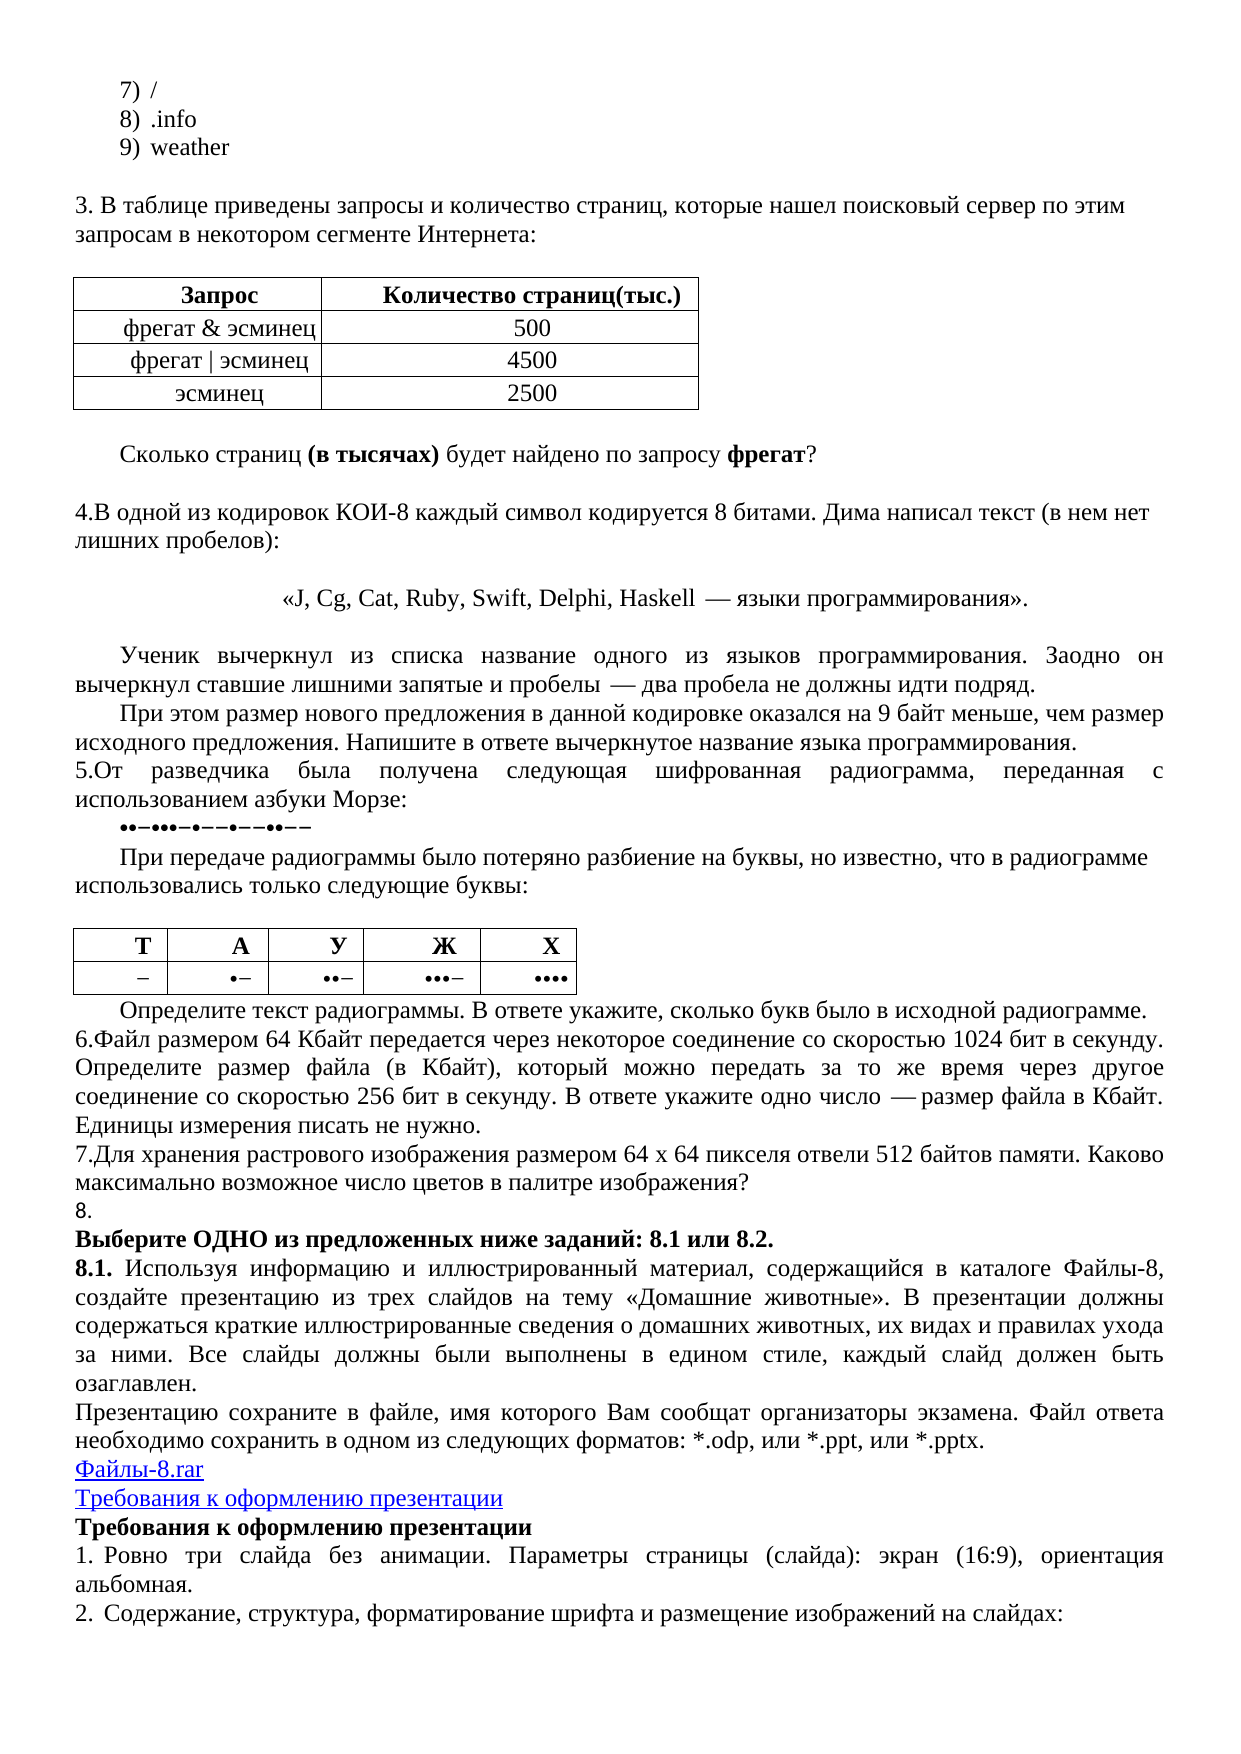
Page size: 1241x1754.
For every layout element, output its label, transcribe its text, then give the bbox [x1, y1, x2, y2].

text 1. Ровно три слайда без анимации. Параметры страницы (слайда): экран (16:9), ориентация альбомная. [75, 1541, 1165, 1598]
text 4.В одной из кодировок КОИ-8 каждый символ кодируется 8 битами. Дима написал текст (в нем нет лишних пробелов): [75, 497, 1165, 554]
text 3. В таблице приведены запросы и количество страниц, которые нашел поисковый сервер по этим запросам в некотором сегменте Интернета: [75, 190, 1165, 248]
text Определите текст радиограммы. В ответе укажите, сколько букв было в исходной радиограмме. [75, 995, 1165, 1024]
text 8. [75, 1196, 1165, 1224]
table_cell 4500 [322, 344, 698, 376]
text 7.Для хранения растрового изображения размером 64 х 64 пикселя отвели 512 байтов памяти. Каково максимально возможное число цветов в палитре изображения? [75, 1139, 1165, 1196]
table_cell ••− [269, 962, 363, 994]
text Ученик вычеркнул из списка название одного из языков программирования. Заодно он вычеркнул ставшие лишними запятые и пробелы — два пробела не должны идти подряд. [75, 641, 1165, 698]
table_cell •••− [364, 962, 480, 994]
table_header А [168, 929, 268, 961]
text «J, Cg, Cat, Ruby, Swift, Delphi, Haskell — языки программирования». [75, 583, 1165, 612]
text 8) .info [75, 104, 1165, 132]
text Выберите ОДНО из предложенных ниже заданий: 8.1 или 8.2. [75, 1224, 1165, 1253]
table_header У [269, 929, 363, 961]
text Сколько страниц (в тысячах) будет найдено по запросу фрегат? [75, 439, 1165, 468]
text При передаче радиограммы было потеряно разбиение на буквы, но известно, что в радиограмме использовались только следующие буквы: [75, 842, 1165, 899]
table_header Т [74, 929, 167, 961]
table_cell 500 [322, 311, 698, 343]
text 2. Содержание, структура, форматирование шрифта и размещение изображений на слайдах: [75, 1598, 1165, 1627]
text 6.Файл размером 64 Кбайт передается через некоторое соединение со скоростью 1024 бит в секунду. Определите размер файла (в Кбайт), который можно передать за то же время через другое соединение со скоростью 256 бит в секунду. В ответе укажите одно число — размер файла в Кбайт. Единицы измерения писать не нужно. [75, 1024, 1165, 1139]
table_header Количество страниц(тыс.) [322, 278, 698, 310]
text Требования к оформлению презентации [75, 1512, 1165, 1541]
table_header Запрос [74, 278, 321, 310]
text 7) / [75, 75, 1165, 104]
text ••−•••−•−−•−−••−− [75, 813, 1165, 842]
table_cell •••• [481, 962, 576, 994]
text 9) weather [75, 132, 1165, 161]
table_cell •− [168, 962, 268, 994]
table_cell фрегат | эсминец [74, 344, 321, 376]
table_cell эсминец [74, 377, 321, 409]
table_cell − [74, 962, 167, 994]
table_cell фрегат & эсминец [74, 311, 321, 343]
text 5.От разведчика была получена следующая шифрованная радиограмма, переданная с использованием азбуки Морзе: [75, 756, 1165, 813]
table_header Х [481, 929, 576, 961]
text 8.1. Используя информацию и иллюстрированный материал, содержащийся в каталоге Файлы-8, создайте презентацию из трех слайдов на тему «Домашние животные». В презентации должны содержаться краткие иллюстрированные сведения о домашних животных, их видах и правилах ухода за ними. Все слайды должны были выполнены в едином стиле, каждый слайд должен быть озаглавлен. [75, 1253, 1165, 1397]
text Требования к оформлению презентации [75, 1483, 1165, 1512]
table_header Ж [364, 929, 480, 961]
text Файлы-8.rar [75, 1454, 1165, 1483]
text При этом размер нового предложения в данной кодировке оказался на 9 байт меньше, чем размер исходного предложения. Напишите в ответе вычеркнутое название языка программирования. [75, 698, 1165, 756]
text Презентацию сохраните в файле, имя которого Вам сообщат организаторы экзамена. Файл ответа необходимо сохранить в одном из следующих форматов: *.odp, или *.ppt, или *.pptx. [75, 1397, 1165, 1454]
table_cell 2500 [322, 377, 698, 409]
